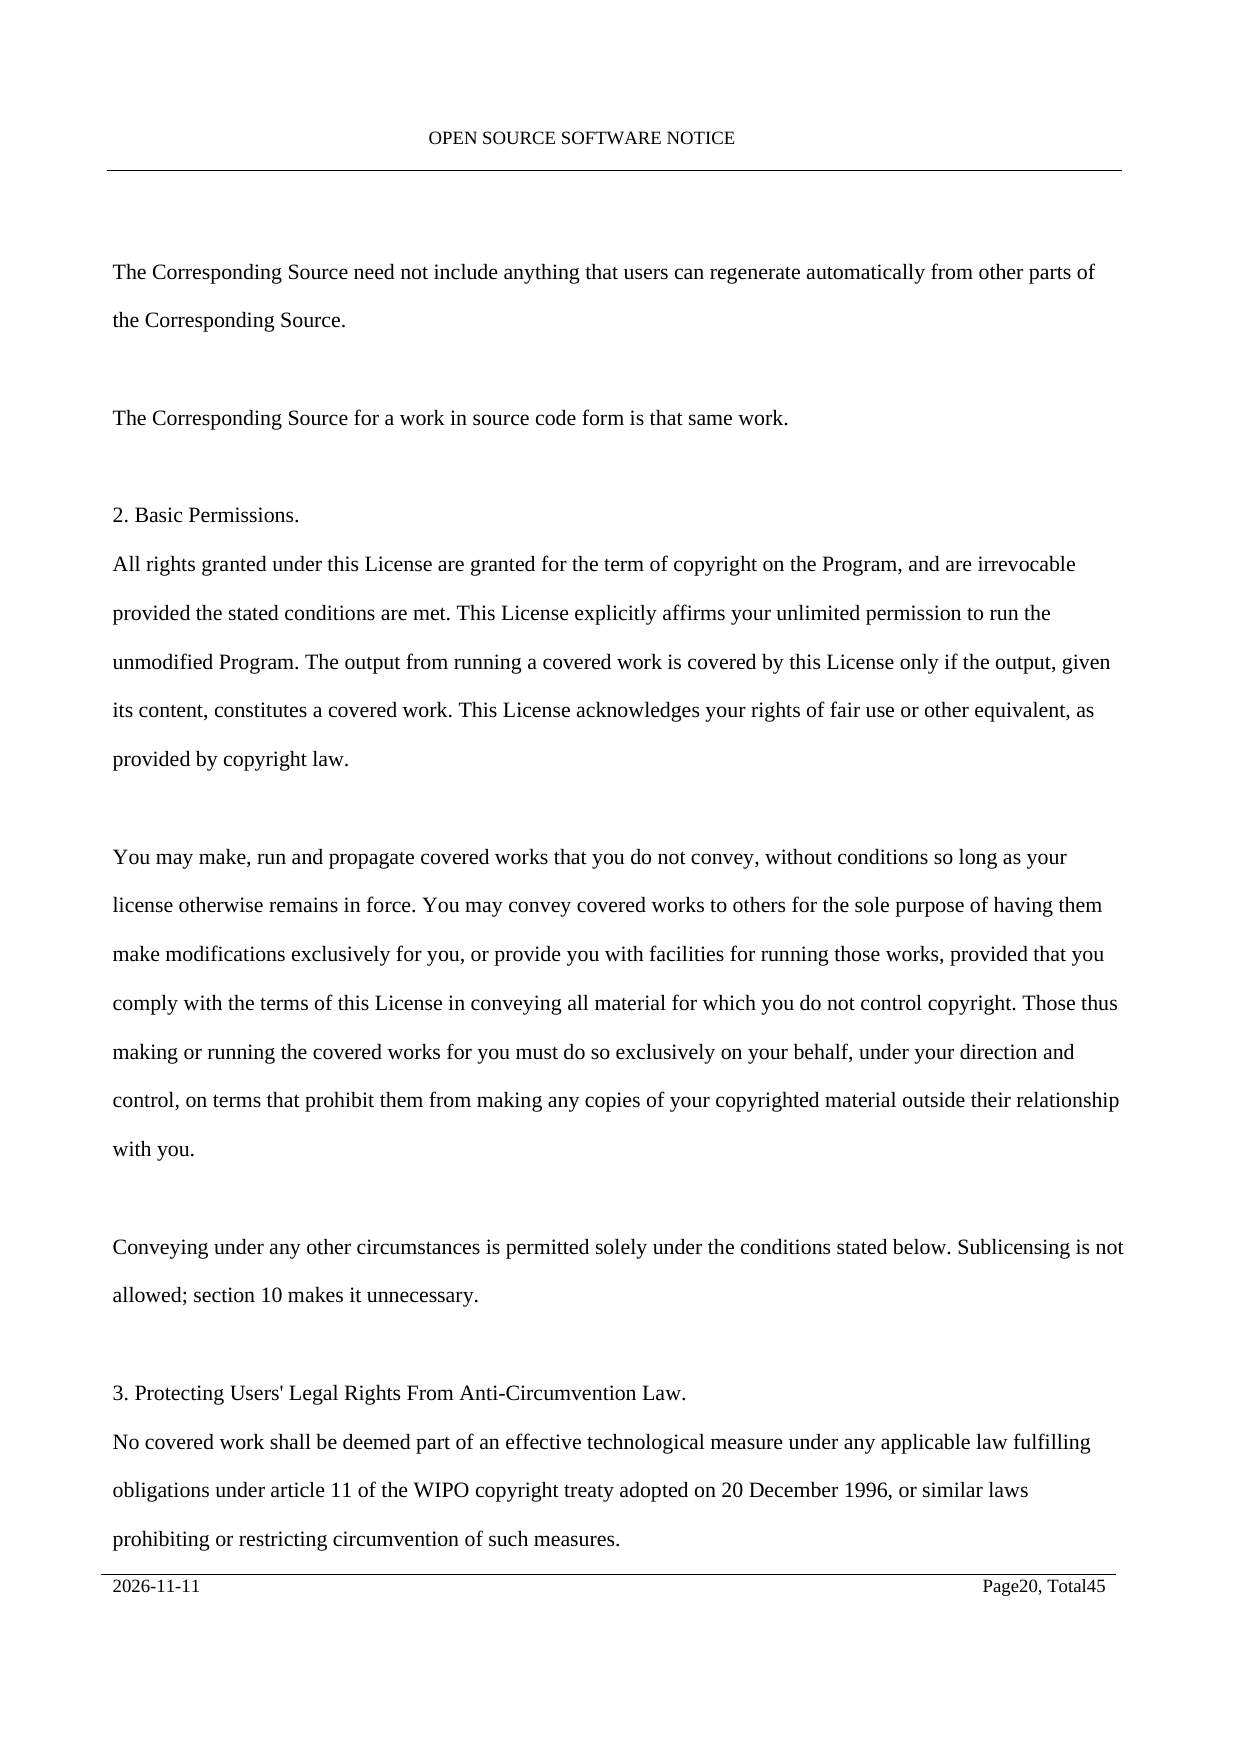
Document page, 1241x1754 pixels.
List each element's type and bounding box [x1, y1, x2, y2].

text [112, 206, 1128, 1555]
